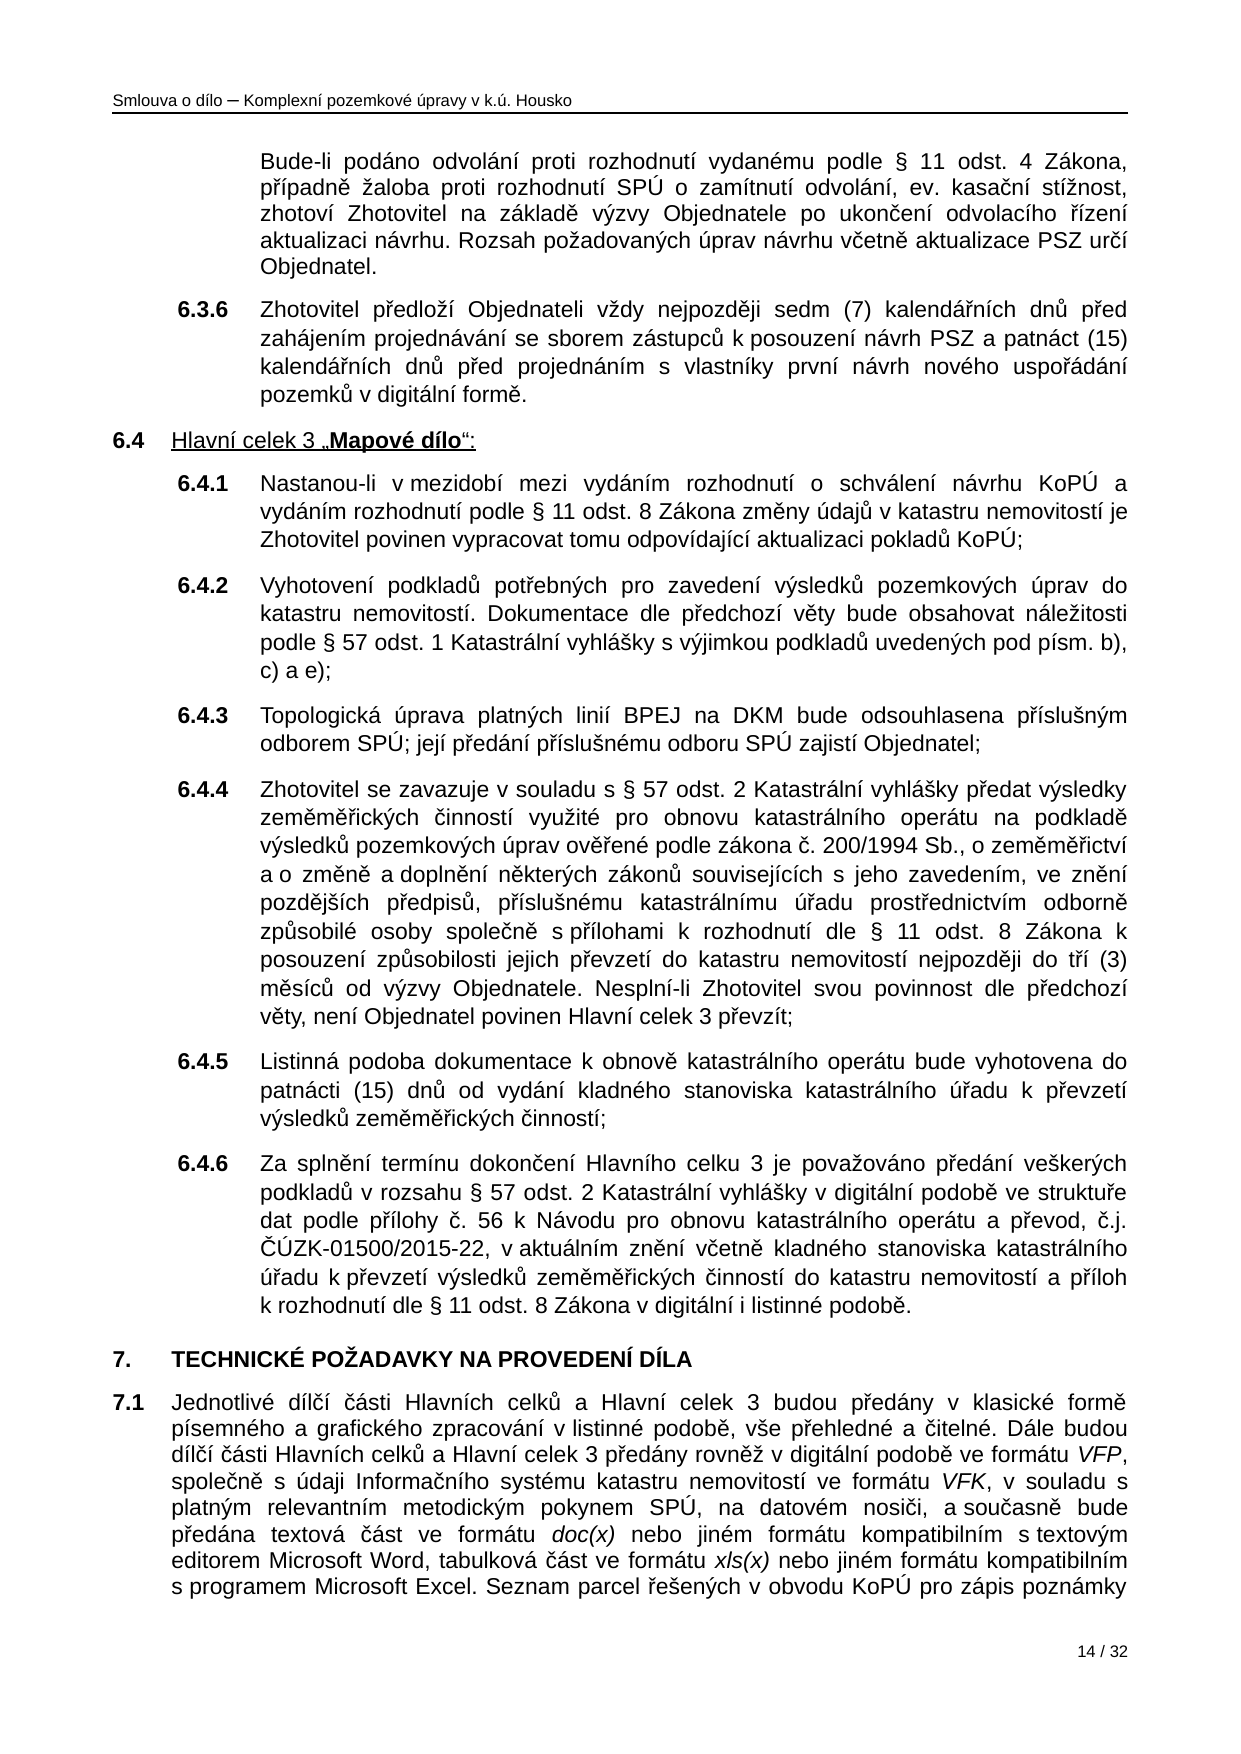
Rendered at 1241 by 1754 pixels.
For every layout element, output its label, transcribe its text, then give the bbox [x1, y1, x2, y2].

text Nastanou-li v mezidobí mezi vydáním rozhodnutí o schválení návrhu KoPÚ a vydáním rozhodnutí podle § 11 odst. 8 Zákona změny údajů v katastru nemovitostí je Zhotovitel povinen vypracovat tomu odpovídající aktualizaci pokladů KoPÚ; [177, 469, 1128, 553]
list Bude-li podáno odvolání proti rozhodnutí vydanému podle § 11 odst. 4 Zákona, případně žaloba proti rozhodnutí SPÚ o zamítnutí odvolání, ev. kasační stížnost, zhotoví Zhotovitel na základě výzvy Objednatele po ukončení odvolacího řízení aktualizaci návrhu. Rozsah požadovaných úprav návrhu včetně aktualizace PSZ určí Objednatel. [260, 148, 1128, 279]
text Listinná podoba dokumentace k obnově katastrálního operátu bude vyhotovena do patnácti (15) dnů od vydání kladného stanoviska katastrálního úřadu k převzetí výsledků zeměměřických činností; [177, 1048, 1128, 1131]
text Technické požadavky na provedení díla [112, 1346, 1128, 1372]
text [112, 1389, 1128, 1599]
text Zhotovitel předloží Objednateli vždy nejpozději sedm (7) kalendářních dnů před zahájením projednávání se sborem zástupců k posouzení návrh PSZ a patnáct (15) kalendářních dnů před projednáním s vlastníky první návrh nového uspořádání pozemků v digitální formě. [177, 296, 1128, 408]
text Zhotovitel se zavazuje v souladu s § 57 odst. 2 Katastrální vyhlášky předat výsledky zeměměřických činností využité pro obnovu katastrálního operátu na podkladě výsledků pozemkových úprav ověřené podle zákona č. 200/1994 Sb., o zeměměřictví a o změně a doplnění některých zákonů souvisejících s jeho zavedením, ve znění pozdějších předpisů, příslušnému katastrálnímu úřadu prostřednictvím odborně způsobilé osoby společně s přílohami k rozhodnutí dle § 11 odst. 8 Zákona k posouzení způsobilosti jejich převzetí do katastru nemovitostí nejpozději do tří (3) měsíců od výzvy Objednatele. Nesplní-li Zhotovitel svou povinnost dle předchozí věty, není Objednatel povinen Hlavní celek 3 převzít; [177, 776, 1128, 1029]
text Vyhotovení podkladů potřebných pro zavedení výsledků pozemkových úprav do katastru nemovitostí. Dokumentace dle předchozí věty bude obsahovat náležitosti podle § 57 odst. 1 Katastrální vyhlášky s výjimkou podkladů uvedených pod písm. b), c) a e); [177, 572, 1128, 683]
text Za splnění termínu dokončení Hlavního celku 3 je považováno předání veškerých podkladů v rozsahu § 57 odst. 2 Katastrální vyhlášky v digitální podobě ve struktuře dat podle přílohy č. 56 k Návodu pro obnovu katastrálního operátu a převod, č.j. ČÚZK-01500/2015-22, v aktuálním znění včetně kladného stanoviska katastrálního úřadu k převzetí výsledků zeměměřických činností do katastru nemovitostí a příloh k rozhodnutí dle § 11 odst. 8 Zákona v digitální i listinné podobě. [177, 1150, 1128, 1319]
text Topologická úprava platných linií BPEJ na DKM bude odsouhlasena příslušným odborem SPÚ; její předání příslušnému odboru SPÚ zajistí Objednatel; [177, 702, 1128, 757]
text Hlavní celek 3 „Mapové dílo“: [112, 427, 1128, 453]
